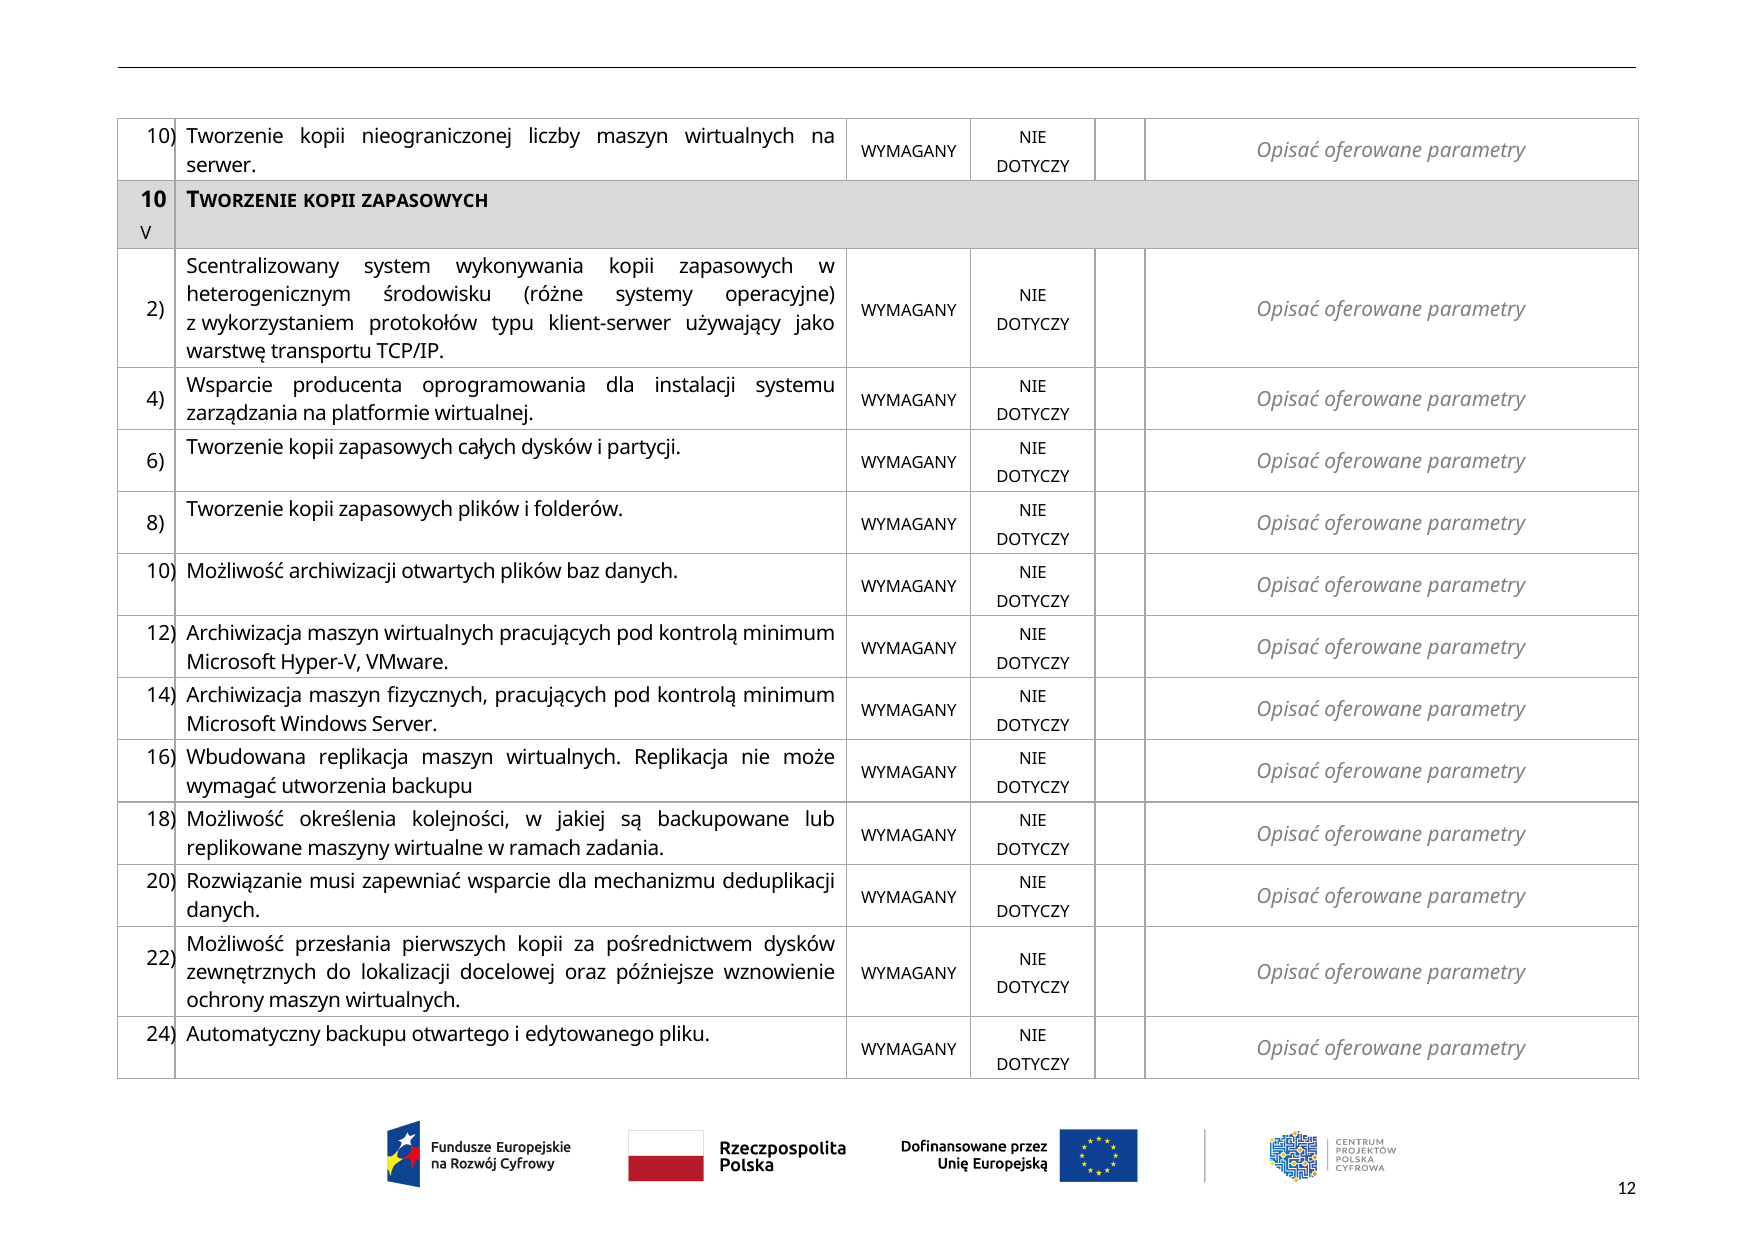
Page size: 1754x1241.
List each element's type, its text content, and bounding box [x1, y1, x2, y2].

table_cell [1096, 1017, 1144, 1078]
table_cell wymagany [847, 1017, 970, 1078]
table_cell [118, 554, 174, 615]
table_cell Tworzenie kopii zapasowych plików i folderów. [176, 492, 846, 553]
table_cell [1096, 492, 1144, 553]
table_cell Archiwizacja maszyn wirtualnych pracujących pod kontrolą minimum Microsoft Hyper-V, VMware. [176, 616, 846, 677]
table_cell Opisać oferowane parametry [1146, 803, 1638, 863]
table_cell wymagany [847, 616, 970, 677]
table_cell nie dotyczy [971, 803, 1094, 863]
table_cell nie dotyczy [971, 865, 1094, 926]
table_cell [1096, 616, 1144, 677]
table_cell nie dotyczy [971, 554, 1094, 615]
table_cell [118, 1017, 174, 1078]
table_cell Możliwość archiwizacji otwartych plików baz danych. [176, 554, 846, 615]
table_cell Opisać oferowane parametry [1146, 554, 1638, 615]
table_cell Scentralizowany system wykonywania kopii zapasowych w heterogenicznym środowisku (różne systemy operacyjne) z wykorzystaniem protokołów typu klient-serwer używający jako warstwę transportu TCP/IP. [176, 249, 846, 367]
table_cell Wbudowana replikacja maszyn wirtualnych. Replikacja nie może wymagać utworzenia backupu [176, 740, 846, 801]
table_cell [1096, 803, 1144, 863]
table_cell wymagany [847, 865, 970, 926]
table_cell [118, 492, 174, 553]
table_cell wymagany [847, 430, 970, 491]
table_cell nie dotyczy [971, 740, 1094, 801]
table_cell [118, 368, 174, 429]
table_cell [1096, 119, 1144, 180]
table_cell nie dotyczy [971, 368, 1094, 429]
table_cell [1096, 740, 1144, 801]
table_cell Opisać oferowane parametry [1146, 865, 1638, 926]
table_cell Wsparcie producenta oprogramowania dla instalacji systemu zarządzania na platformie wirtualnej. [176, 368, 846, 429]
table_cell wymagany [847, 803, 970, 863]
table_cell wymagany [847, 554, 970, 615]
table_cell [1096, 554, 1144, 615]
table_cell [118, 430, 174, 491]
table_cell Opisać oferowane parametry [1146, 927, 1638, 1016]
table_cell nie dotyczy [971, 1017, 1094, 1078]
table_cell wymagany [847, 492, 970, 553]
table_cell [1096, 430, 1144, 491]
table_cell wymagany [847, 249, 970, 367]
table_cell wymagany [847, 927, 970, 1016]
table_cell nie dotyczy [971, 119, 1094, 180]
table_cell Opisać oferowane parametry [1146, 740, 1638, 801]
table_cell Tworzenie kopii nieograniczonej liczby maszyn wirtualnych na serwer. [176, 119, 846, 180]
table_cell Opisać oferowane parametry [1146, 492, 1638, 553]
table_cell Możliwość przesłania pierwszych kopii za pośrednictwem dysków zewnętrznych do lokalizacji docelowej oraz późniejsze wznowienie ochrony maszyn wirtualnych. [176, 927, 846, 1016]
table_cell Opisać oferowane parametry [1146, 1017, 1638, 1078]
table_cell [1096, 249, 1144, 367]
table_cell [118, 678, 174, 739]
table_cell [118, 249, 174, 367]
table_cell [118, 740, 174, 801]
table_cell nie dotyczy [971, 927, 1094, 1016]
table_cell Możliwość określenia kolejności, w jakiej są backupowane lub replikowane maszyny wirtualne w ramach zadania. [176, 803, 846, 863]
table_cell Automatyczny backupu otwartego i edytowanego pliku. [176, 1017, 846, 1078]
table_cell Opisać oferowane parametry [1146, 368, 1638, 429]
table_cell Opisać oferowane parametry [1146, 678, 1638, 739]
table_cell [1096, 865, 1144, 926]
table_cell [1096, 927, 1144, 1016]
table_cell [118, 616, 174, 677]
table_cell Opisać oferowane parametry [1146, 249, 1638, 367]
picture [366, 1098, 1429, 1209]
table_cell [1096, 368, 1144, 429]
table_cell v [118, 181, 174, 248]
table_cell Opisać oferowane parametry [1146, 119, 1638, 180]
table_cell Archiwizacja maszyn fizycznych, pracujących pod kontrolą minimum Microsoft Windows Server. [176, 678, 846, 739]
table_cell [118, 927, 174, 1016]
table_cell wymagany [847, 678, 970, 739]
table_cell nie dotyczy [971, 430, 1094, 491]
table_cell Tworzenie kopii zapasowych [176, 181, 1638, 248]
table_cell Opisać oferowane parametry [1146, 616, 1638, 677]
table_cell [118, 119, 174, 180]
table_cell nie dotyczy [971, 249, 1094, 367]
table_cell nie dotyczy [971, 492, 1094, 553]
table_cell Opisać oferowane parametry [1146, 430, 1638, 491]
table_cell wymagany [847, 119, 970, 180]
table_cell [118, 865, 174, 926]
table_cell Rozwiązanie musi zapewniać wsparcie dla mechanizmu deduplikacji danych. [176, 865, 846, 926]
table_cell wymagany [847, 368, 970, 429]
table_cell wymagany [847, 740, 970, 801]
table_cell nie dotyczy [971, 616, 1094, 677]
table_cell nie dotyczy [971, 678, 1094, 739]
table_cell [1096, 678, 1144, 739]
table_cell Tworzenie kopii zapasowych całych dysków i partycji. [176, 430, 846, 491]
table_cell [118, 803, 174, 863]
